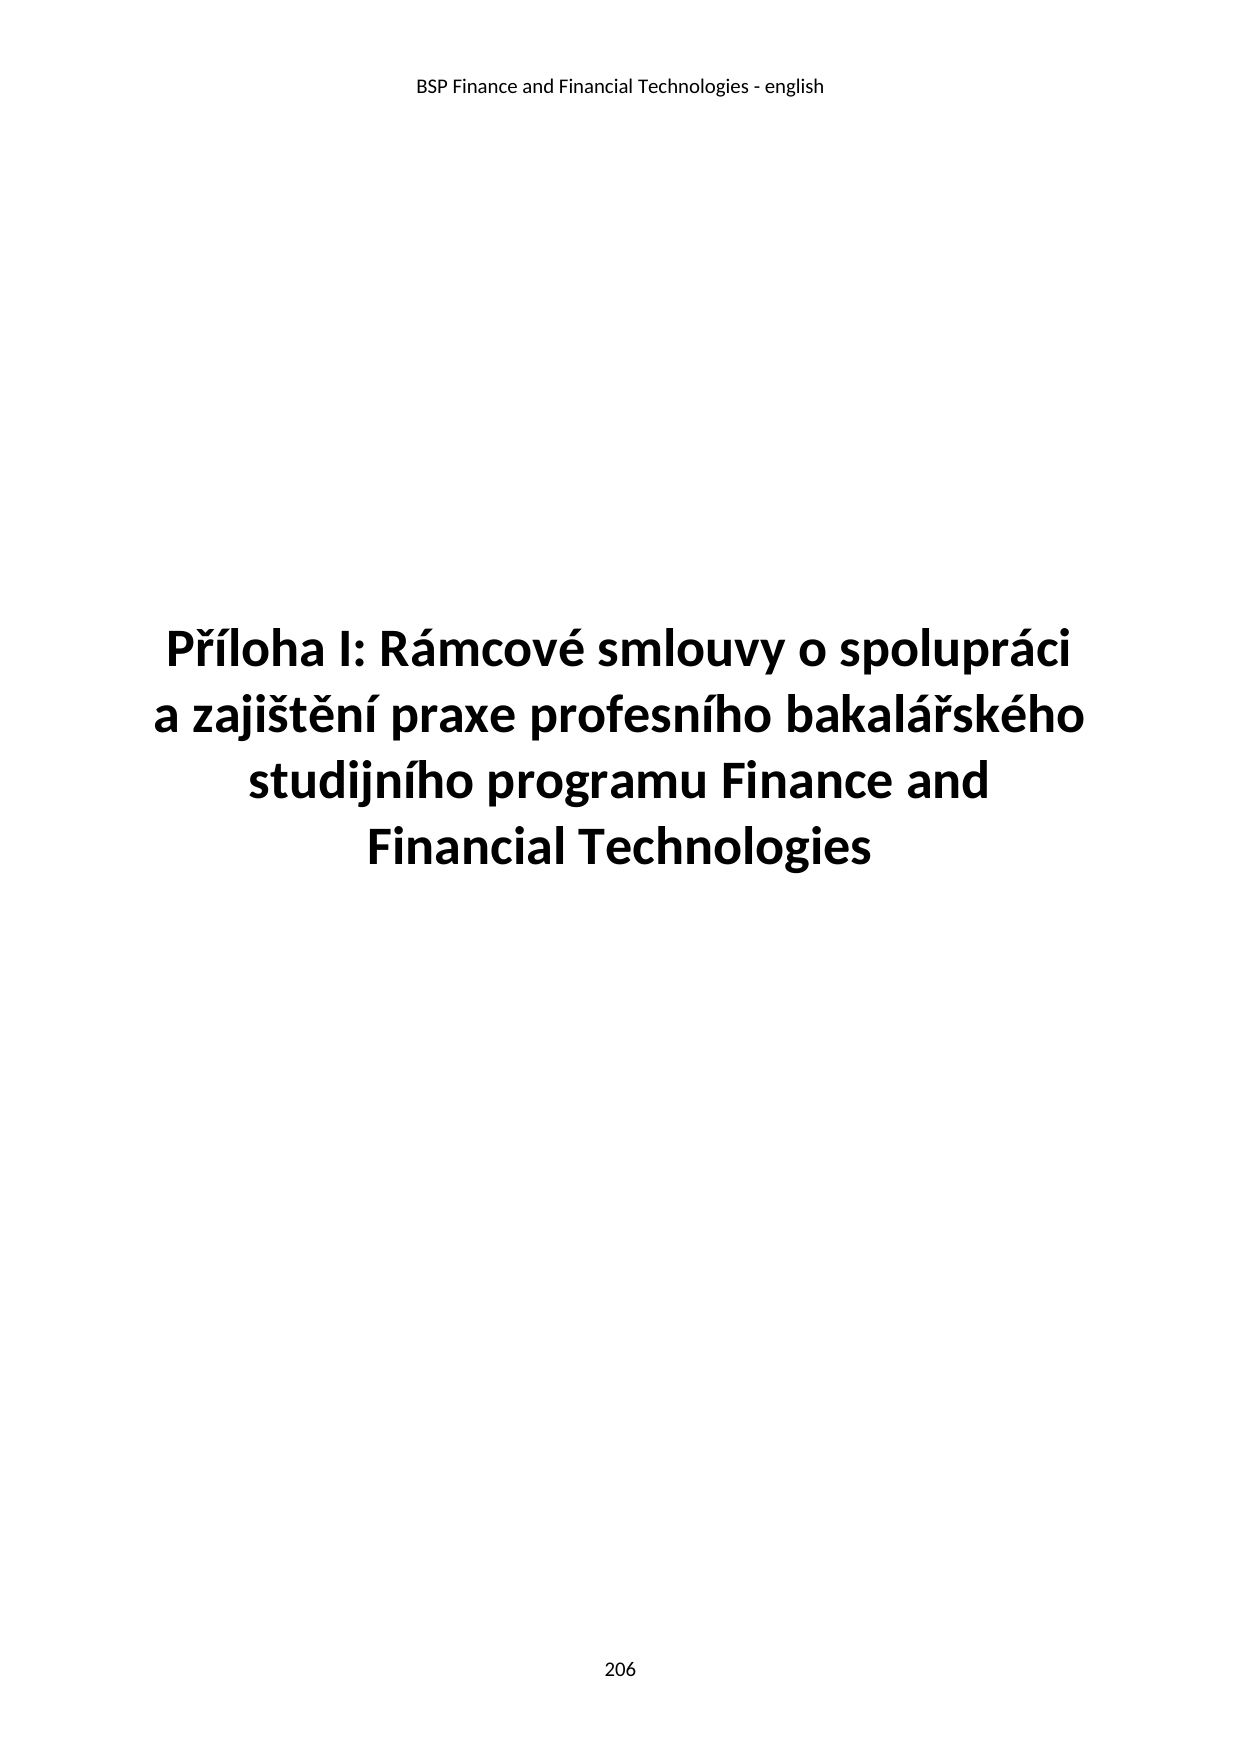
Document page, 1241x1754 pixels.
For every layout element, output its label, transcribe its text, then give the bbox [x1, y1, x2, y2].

text Příloha I: Rámcové smlouvy o spolupráci a zajištění praxe profesního bakalářského studijního programu Finance and Financial Technologies [148, 614, 1093, 878]
